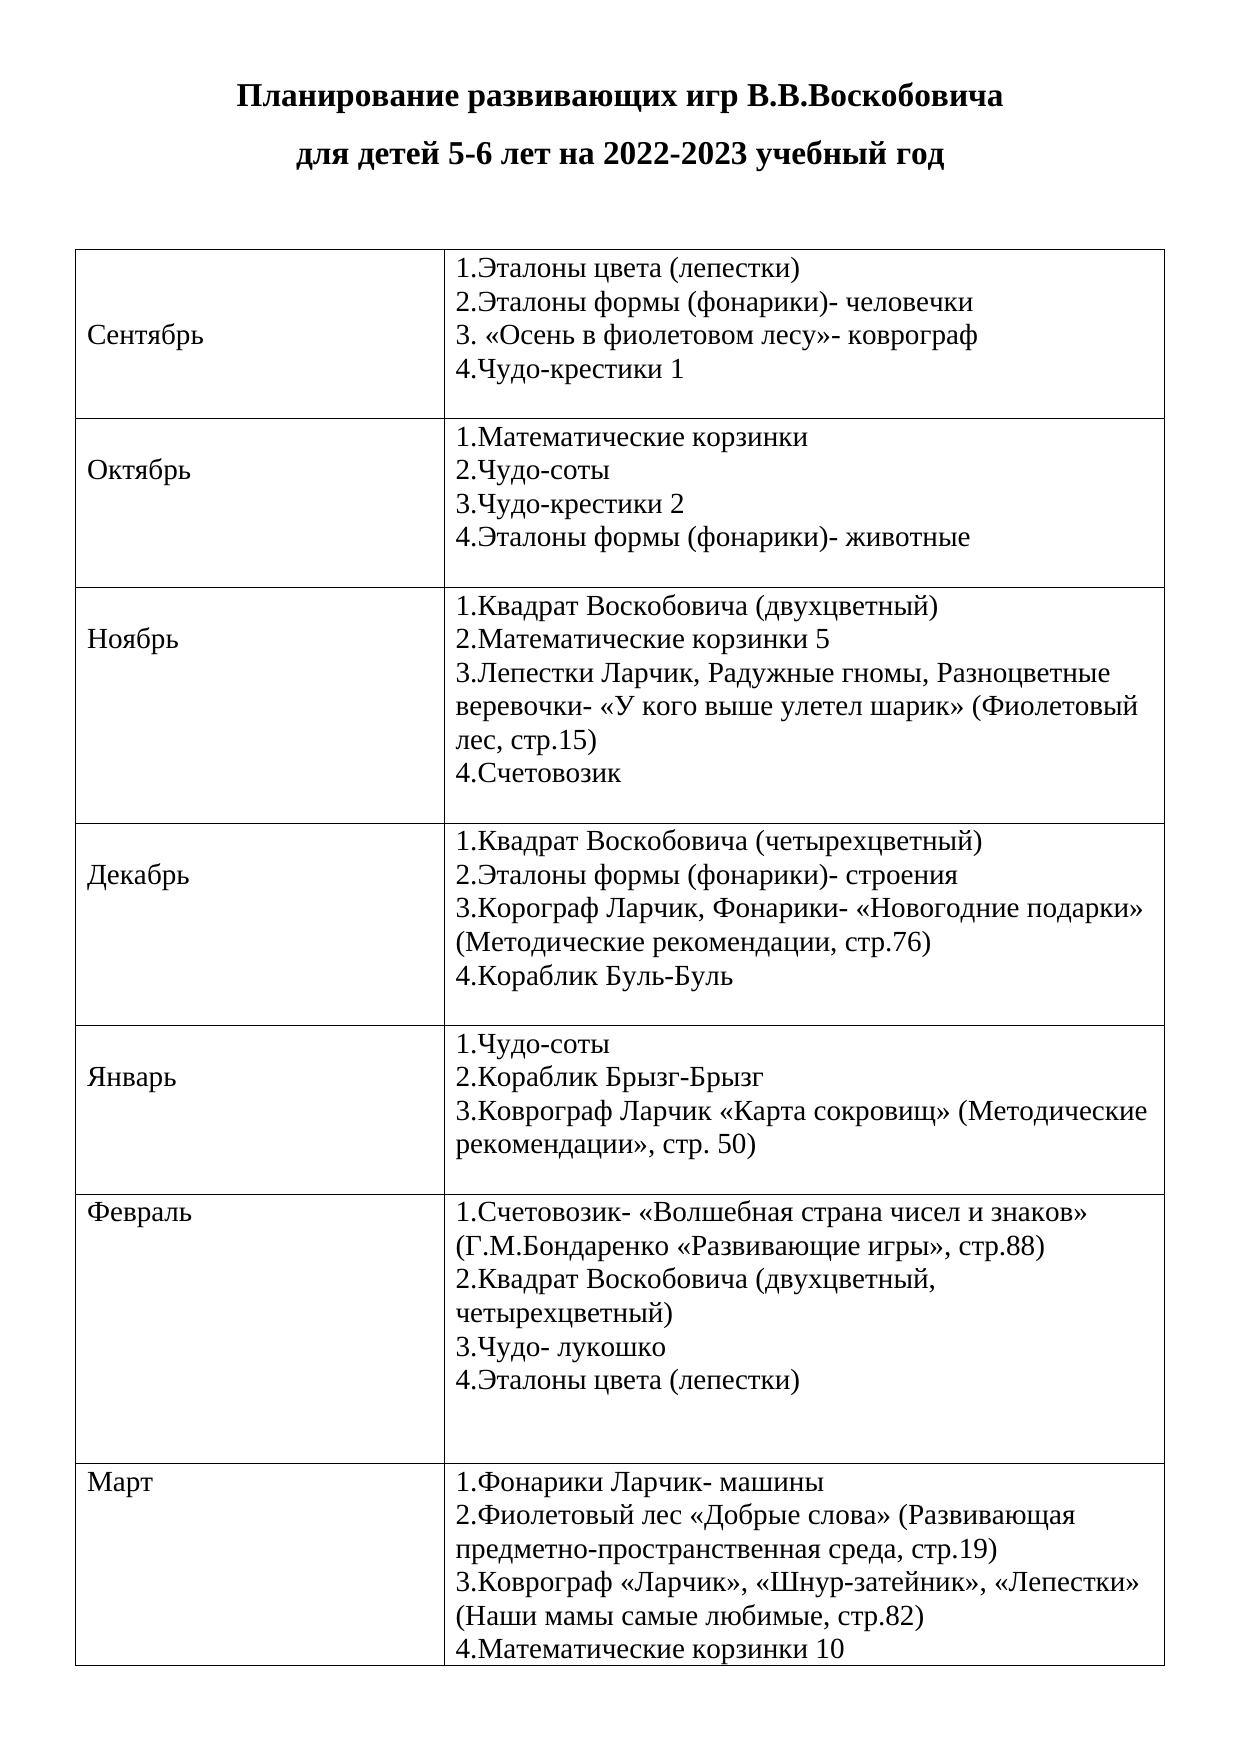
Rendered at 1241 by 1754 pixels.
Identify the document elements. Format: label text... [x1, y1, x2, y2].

table_cell 1.Чудо-соты 2.Кораблик Брызг-Брызг 3.Коврограф Ларчик «Карта сокровищ» (Методические рекомендации», стр. 50) [445, 1026, 1164, 1193]
table_cell 1.Счетовозик- «Волшебная страна чисел и знаков» (Г.М.Бондаренко «Развивающие игры», стр.88) 2.Квадрат Воскобовича (двухцветный, четырехцветный) 3.Чудо- лукошко 4.Эталоны цвета (лепестки) [445, 1195, 1164, 1463]
table_cell 1.Квадрат Воскобовича (двухцветный) 2.Математические корзинки 5 3.Лепестки Ларчик, Радужные гномы, Разноцветные веревочки- «У кого выше улетел шарик» (Фиолетовый лес, стр.15) 4.Счетовозик [445, 588, 1164, 822]
table_cell Декабрь [76, 824, 444, 1025]
text для детей 5-6 лет на 2022-2023 учебный год [75, 133, 1165, 171]
table_cell 1.Квадрат Воскобовича (четырехцветный) 2.Эталоны формы (фонарики)- строения 3.Корограф Ларчик, Фонарики- «Новогодние подарки» (Методические рекомендации, стр.76) 4.Кораблик Буль-Буль [445, 824, 1164, 1025]
table_cell 1.Математические корзинки 2.Чудо-соты 3.Чудо-крестики 2 4.Эталоны формы (фонарики)- животные [445, 419, 1164, 587]
table_cell Февраль [76, 1195, 444, 1463]
table_cell Март [76, 1464, 444, 1665]
table_cell Октябрь [76, 419, 444, 587]
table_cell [445, 1464, 1164, 1665]
table_header Сентябрь [76, 250, 444, 418]
text Планирование развивающих игр В.В.Воскобовича [75, 75, 1165, 113]
table_header 1.Эталоны цвета (лепестки) 2.Эталоны формы (фонарики)- человечки 3. «Осень в фиолетовом лесу»- коврограф 4.Чудо-крестики 1 [445, 250, 1164, 418]
table_cell Ноябрь [76, 588, 444, 822]
table_cell Январь [76, 1026, 444, 1193]
